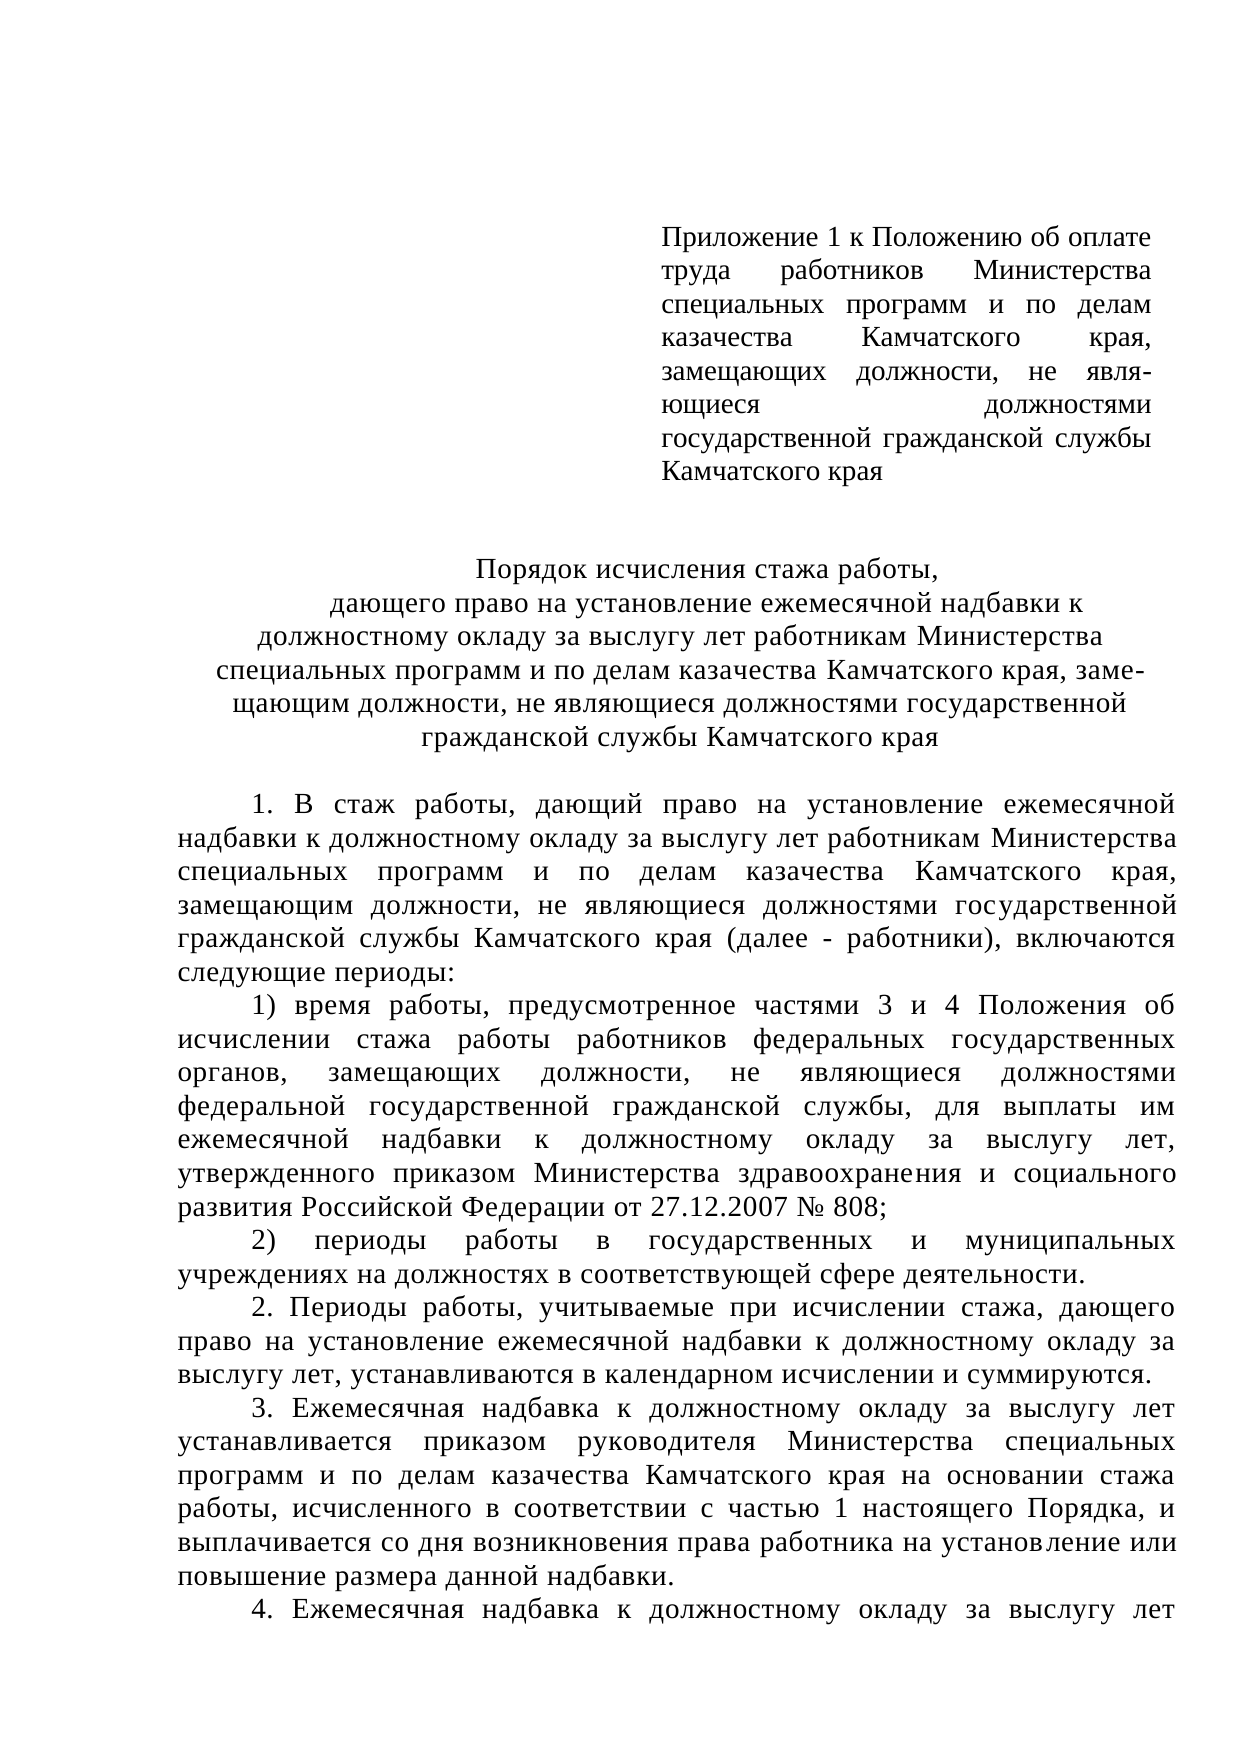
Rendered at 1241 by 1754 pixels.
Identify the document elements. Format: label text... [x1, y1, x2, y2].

text 2) периоды работы в государственных и муниципальных учреждениях на должностях в соответствующей сфере деятельности. [177, 1222, 1177, 1289]
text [177, 1591, 1177, 1625]
table_header Приложение 1 к Положению об оплате труда работников Министерства специальных программ и по делам казачества Камчатского края, замещающих должности, не являющиеся должностями государственной гражданской службы Камчатского края [650, 219, 1163, 487]
text 3. Ежемесячная надбавка к должностному окладу за выслугу лет устанавливается приказом руководителя Министерства специальных программ и по делам казачества Камчатского края на основании стажа работы, исчисленного в соответствии с частью 1 настоящего Порядка, и выплачивается со дня возникновения права работника на установление или повышение размера данной надбавки. [177, 1390, 1177, 1591]
text Порядок исчисления стажа работы, [179, 551, 1181, 585]
text дающего право на установление ежемесячной надбавки к должностному окладу за выслугу лет работникам Министерства специальных программ и по делам казачества Камчатского края, замещающим должности, не являющиеся должностями государственной гражданской службы Камчатского края [179, 585, 1181, 753]
text 1) время работы, предусмотренное частями 3 и 4 Положения об исчислении стажа работы работников федеральных государственных органов, замещающих должности, не являющиеся должностями федеральной государственной гражданской службы, для выплаты им ежемесячной надбавки к должностному окладу за выслугу лет, утвержденного приказом Министерства здравоохранения и социального развития Российской Федерации от 27.12.2007 № 808; [177, 987, 1177, 1222]
text 2. Периоды работы, учитываемые при исчислении стажа, дающего право на установление ежемесячной надбавки к должностному окладу за выслугу лет, устанавливаются в календарном исчислении и суммируются. [177, 1289, 1177, 1390]
text 1. В стаж работы, дающий право на установление ежемесячной надбавки к должностному окладу за выслугу лет работникам Министерства специальных программ и по делам казачества Камчатского края, замещающим должности, не являющиеся должностями государственной гражданской службы Камчатского края (далее - работники), включаются следующие периоды: [177, 786, 1177, 987]
